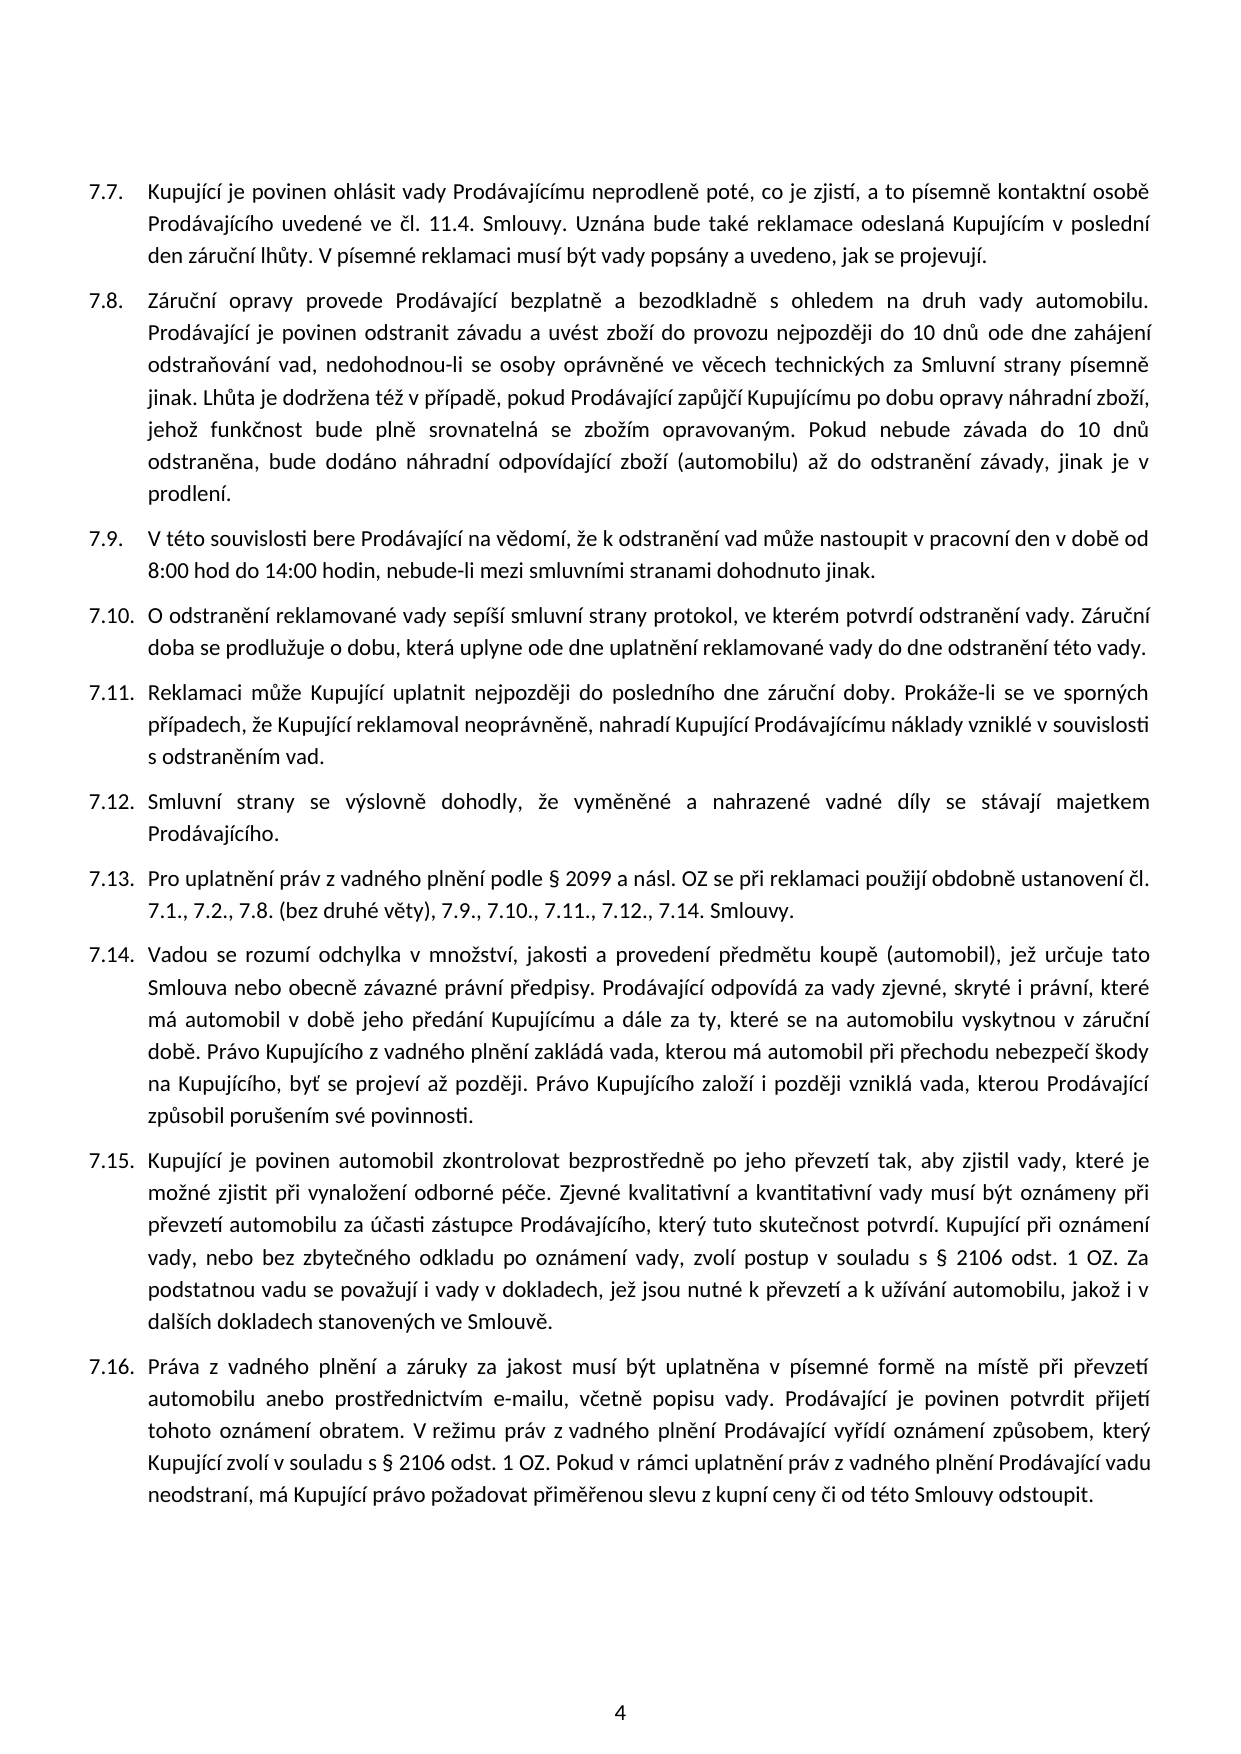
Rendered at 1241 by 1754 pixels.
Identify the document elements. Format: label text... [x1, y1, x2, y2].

list Kupující je povinen automobil zkontrolovat bezprostředně po jeho převzetí tak, aby zjistil vady, které je možné zjistit při vynaložení odborné péče. Zjevné kvalitativní a kvantitativní vady musí být oznámeny při převzetí automobilu za účasti zástupce Prodávajícího, který tuto skutečnost potvrdí. Kupující při oznámení vady, nebo bez zbytečného odkladu po oznámení vady, zvolí postup v souladu s § 2106 odst. 1 OZ. Za podstatnou vadu se považují i vady v dokladech, jež jsou nutné k převzetí a k užívání automobilu, jakož i v dalších dokladech stanovených ve Smlouvě. [89, 1146, 1152, 1335]
list Reklamaci může Kupující uplatnit nejpozději do posledního dne záruční doby. Prokáže-li se ve sporných případech, že Kupující reklamoval neoprávněně, nahradí Kupující Prodávajícímu náklady vzniklé v souvislosti s odstraněním vad. [89, 678, 1152, 770]
list Smluvní strany se výslovně dohodly, že vyměněné a nahrazené vadné díly se stávají majetkem Prodávajícího. [89, 787, 1152, 847]
list Kupující je povinen ohlásit vady Prodávajícímu neprodleně poté, co je zjistí, a to písemně kontaktní osobě Prodávajícího uvedené ve čl. 11.4. Smlouvy. Uznána bude také reklamace odeslaná Kupujícím v poslední den záruční lhůty. V písemné reklamaci musí být vady popsány a uvedeno, jak se projevují. [89, 177, 1152, 269]
list V této souvislosti bere Prodávající na vědomí, že k odstranění vad může nastoupit v pracovní den v době od 8:00 hod do 14:00 hodin, nebude-li mezi smluvními stranami dohodnuto jinak. [89, 524, 1152, 584]
list O odstranění reklamované vady sepíší smluvní strany protokol, ve kterém potvrdí odstranění vady. Záruční doba se prodlužuje o dobu, která uplyne ode dne uplatnění reklamované vady do dne odstranění této vady. [89, 601, 1152, 661]
list Pro uplatnění práv z vadného plnění podle § 2099 a násl. OZ se při reklamaci použijí obdobně ustanovení čl. 7.1., 7.2., 7.8. (bez druhé věty), 7.9., 7.10., 7.11., 7.12., 7.14. Smlouvy. [89, 864, 1152, 924]
list Práva z vadného plnění a záruky za jakost musí být uplatněna v písemné formě na místě při převzetí automobilu anebo prostřednictvím e-mailu, včetně popisu vady. Prodávající je povinen potvrdit přijetí tohoto oznámení obratem. V režimu práv z vadného plnění Prodávající vyřídí oznámení způsobem, který Kupující zvolí v souladu s § 2106 odst. 1 OZ. Pokud v rámci uplatnění práv z vadného plnění Prodávající vadu neodstraní, má Kupující právo požadovat přiměřenou slevu z kupní ceny či od této Smlouvy odstoupit. [89, 1352, 1152, 1509]
list Záruční opravy provede Prodávající bezplatně a bezodkladně s ohledem na druh vady automobilu. Prodávající je povinen odstranit závadu a uvést zboží do provozu nejpozději do 10 dnů ode dne zahájení odstraňování vad, nedohodnou-li se osoby oprávněné ve věcech technických za Smluvní strany písemně jinak. Lhůta je dodržena též v případě, pokud Prodávající zapůjčí Kupujícímu po dobu opravy náhradní zboží, jehož funkčnost bude plně srovnatelná se zbožím opravovaným. Pokud nebude závada do 10 dnů odstraněna, bude dodáno náhradní odpovídající zboží (automobilu) až do odstranění závady, jinak je v prodlení. [89, 286, 1152, 507]
list Vadou se rozumí odchylka v množství, jakosti a provedení předmětu koupě (automobil), jež určuje tato Smlouva nebo obecně závazné právní předpisy. Prodávající odpovídá za vady zjevné, skryté i právní, které má automobil v době jeho předání Kupujícímu a dále za ty, které se na automobilu vyskytnou v záruční době. Právo Kupujícího z vadného plnění zakládá vada, kterou má automobil při přechodu nebezpečí škody na Kupujícího, byť se projeví až později. Právo Kupujícího založí i později vzniklá vada, kterou Prodávající způsobil porušením své povinnosti. [89, 941, 1152, 1129]
